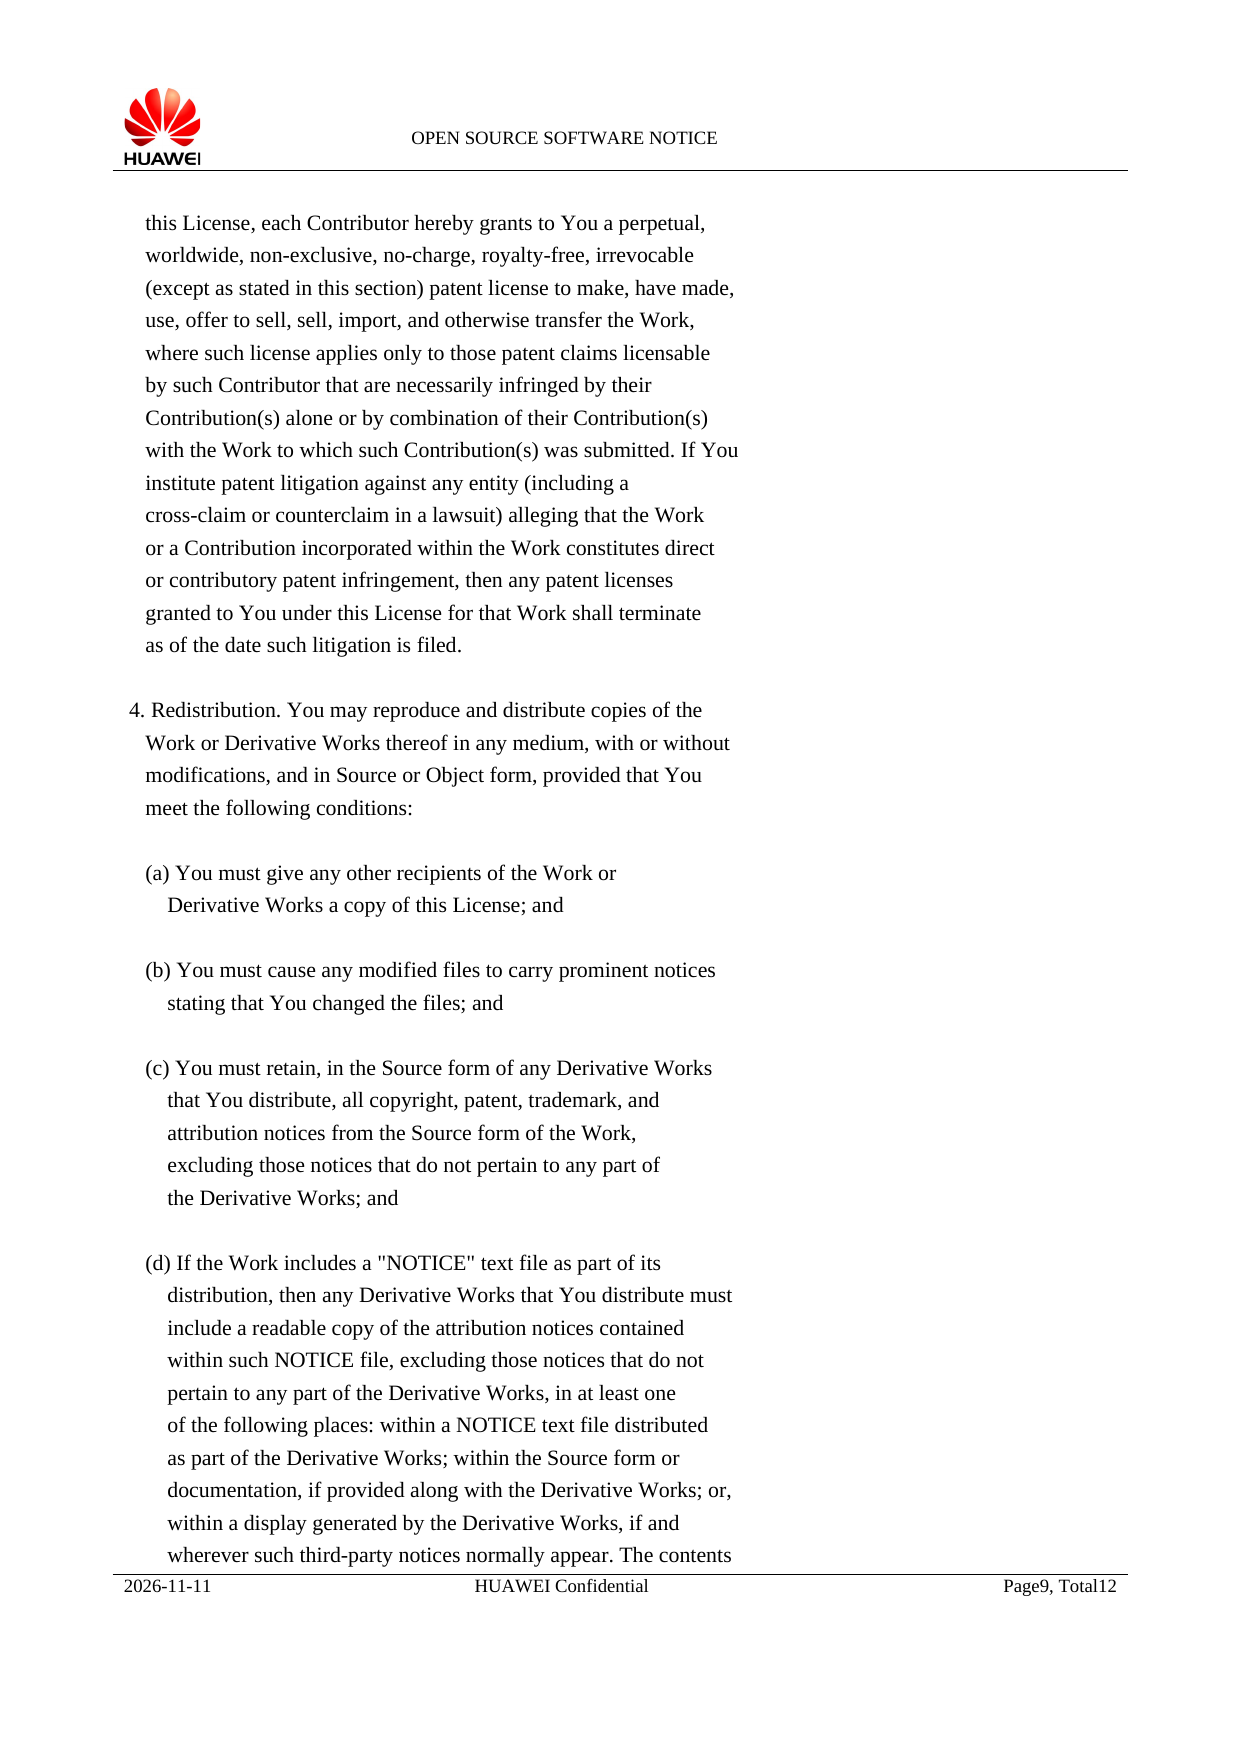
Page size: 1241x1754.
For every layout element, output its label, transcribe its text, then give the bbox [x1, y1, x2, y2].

picture [124, 88, 201, 165]
